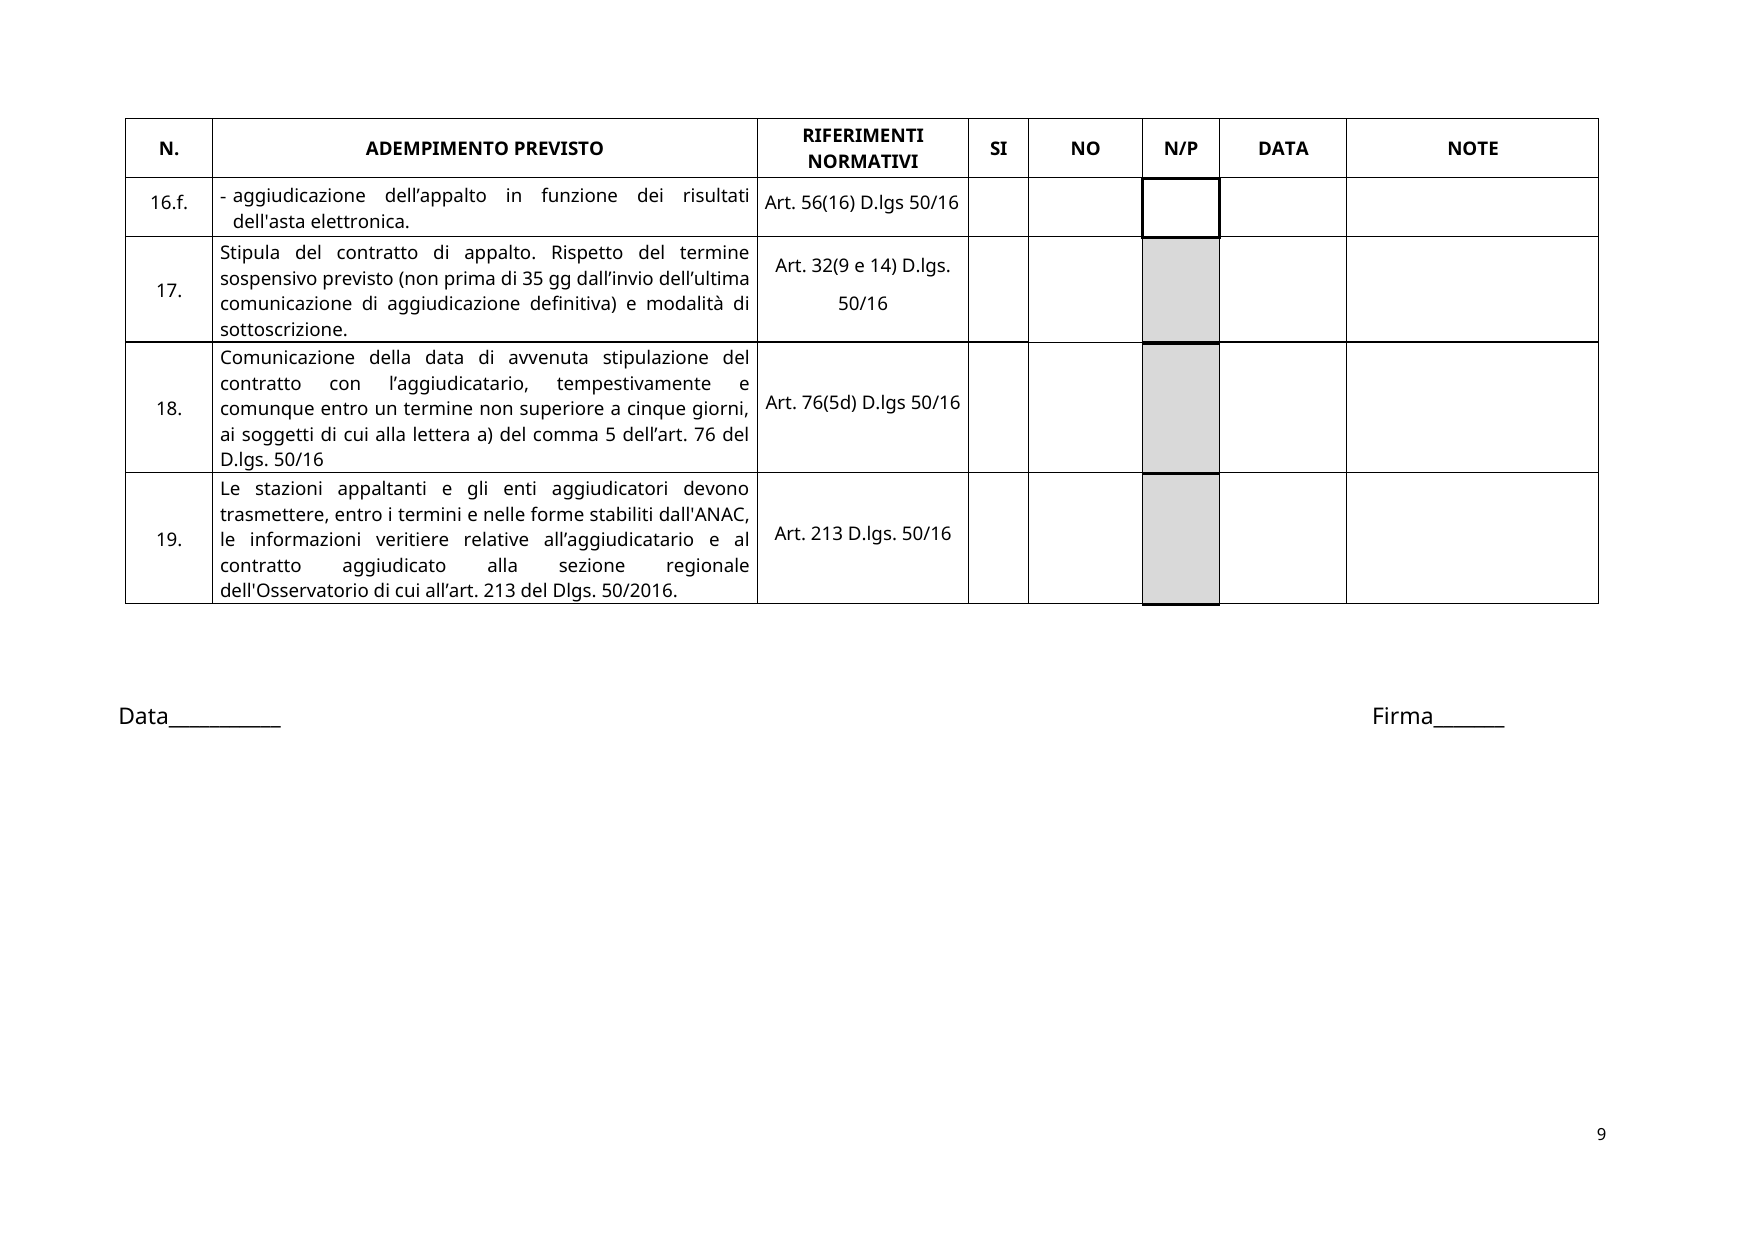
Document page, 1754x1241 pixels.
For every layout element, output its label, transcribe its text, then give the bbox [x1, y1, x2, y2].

table_header SI [969, 119, 1028, 177]
table_header ADEMPIMENTO PREVISTO [213, 119, 757, 177]
table_cell [969, 237, 1028, 341]
table_cell [969, 473, 1028, 603]
table_cell Art. 213 D.lgs. 50/16 [758, 473, 968, 603]
table_cell [1220, 473, 1346, 603]
table_cell [1029, 473, 1142, 603]
table_header DATA [1220, 119, 1346, 177]
table_cell [1347, 237, 1598, 341]
table_cell [1029, 178, 1141, 236]
table_cell [969, 178, 1028, 236]
table_cell [1143, 345, 1219, 472]
table_header NO [1029, 119, 1142, 177]
table_header RIFERIMENTI NORMATIVI [758, 119, 968, 177]
table_cell 17. [126, 237, 212, 341]
table_cell [1347, 178, 1598, 236]
table_cell Comunicazione della data di avvenuta stipulazione del contratto con l’aggiudicatario, tempestivamente e comunque entro un termine non superiore a cinque giorni, ai soggetti di cui alla lettera a) del comma 5 dell’art. 76 del D.lgs. 50/16 [213, 343, 757, 472]
table_cell [1143, 475, 1219, 603]
table_cell Le stazioni appaltanti e gli enti aggiudicatori devono trasmettere, entro i termini e nelle forme stabiliti dall'ANAC, le informazioni veritiere relative all’aggiudicatario e al contratto aggiudicato alla sezione regionale dell'Osservatorio di cui all’art. 213 del Dlgs. 50/2016. [213, 473, 757, 603]
table_cell [1143, 239, 1219, 341]
table_cell [1220, 237, 1346, 341]
table_cell Art. 76(5d) D.lgs 50/16 [758, 343, 968, 472]
table_cell Art. 32(9 e 14) D.lgs. 50/16 [758, 237, 968, 341]
table_cell 19. [126, 473, 212, 603]
table_cell [969, 343, 1028, 472]
table_cell [1347, 343, 1598, 472]
table_cell Stipula del contratto di appalto. Rispetto del termine sospensivo previsto (non prima di 35 gg dall’invio dell’ultima comunicazione di aggiudicazione definitiva) e modalità di sottoscrizione. [213, 237, 757, 341]
table_header NOTE [1347, 119, 1598, 177]
table_cell [1029, 237, 1142, 341]
table_cell [1221, 178, 1346, 236]
table_header N. [126, 119, 212, 177]
text Data___________ Firma_______ [118, 700, 1606, 731]
table_cell [1029, 343, 1142, 472]
table_cell Art. 56(16) D.lgs 50/16 [758, 178, 968, 236]
table_cell [1347, 473, 1598, 603]
table_cell [1144, 180, 1218, 236]
table_cell 16.f. [126, 178, 212, 236]
table_cell 18. [126, 343, 212, 472]
table_cell [1220, 343, 1346, 472]
table_header N/P [1143, 119, 1219, 177]
table_cell aggiudicazione dell’appalto in funzione dei risultati dell'asta elettronica. [213, 178, 757, 236]
